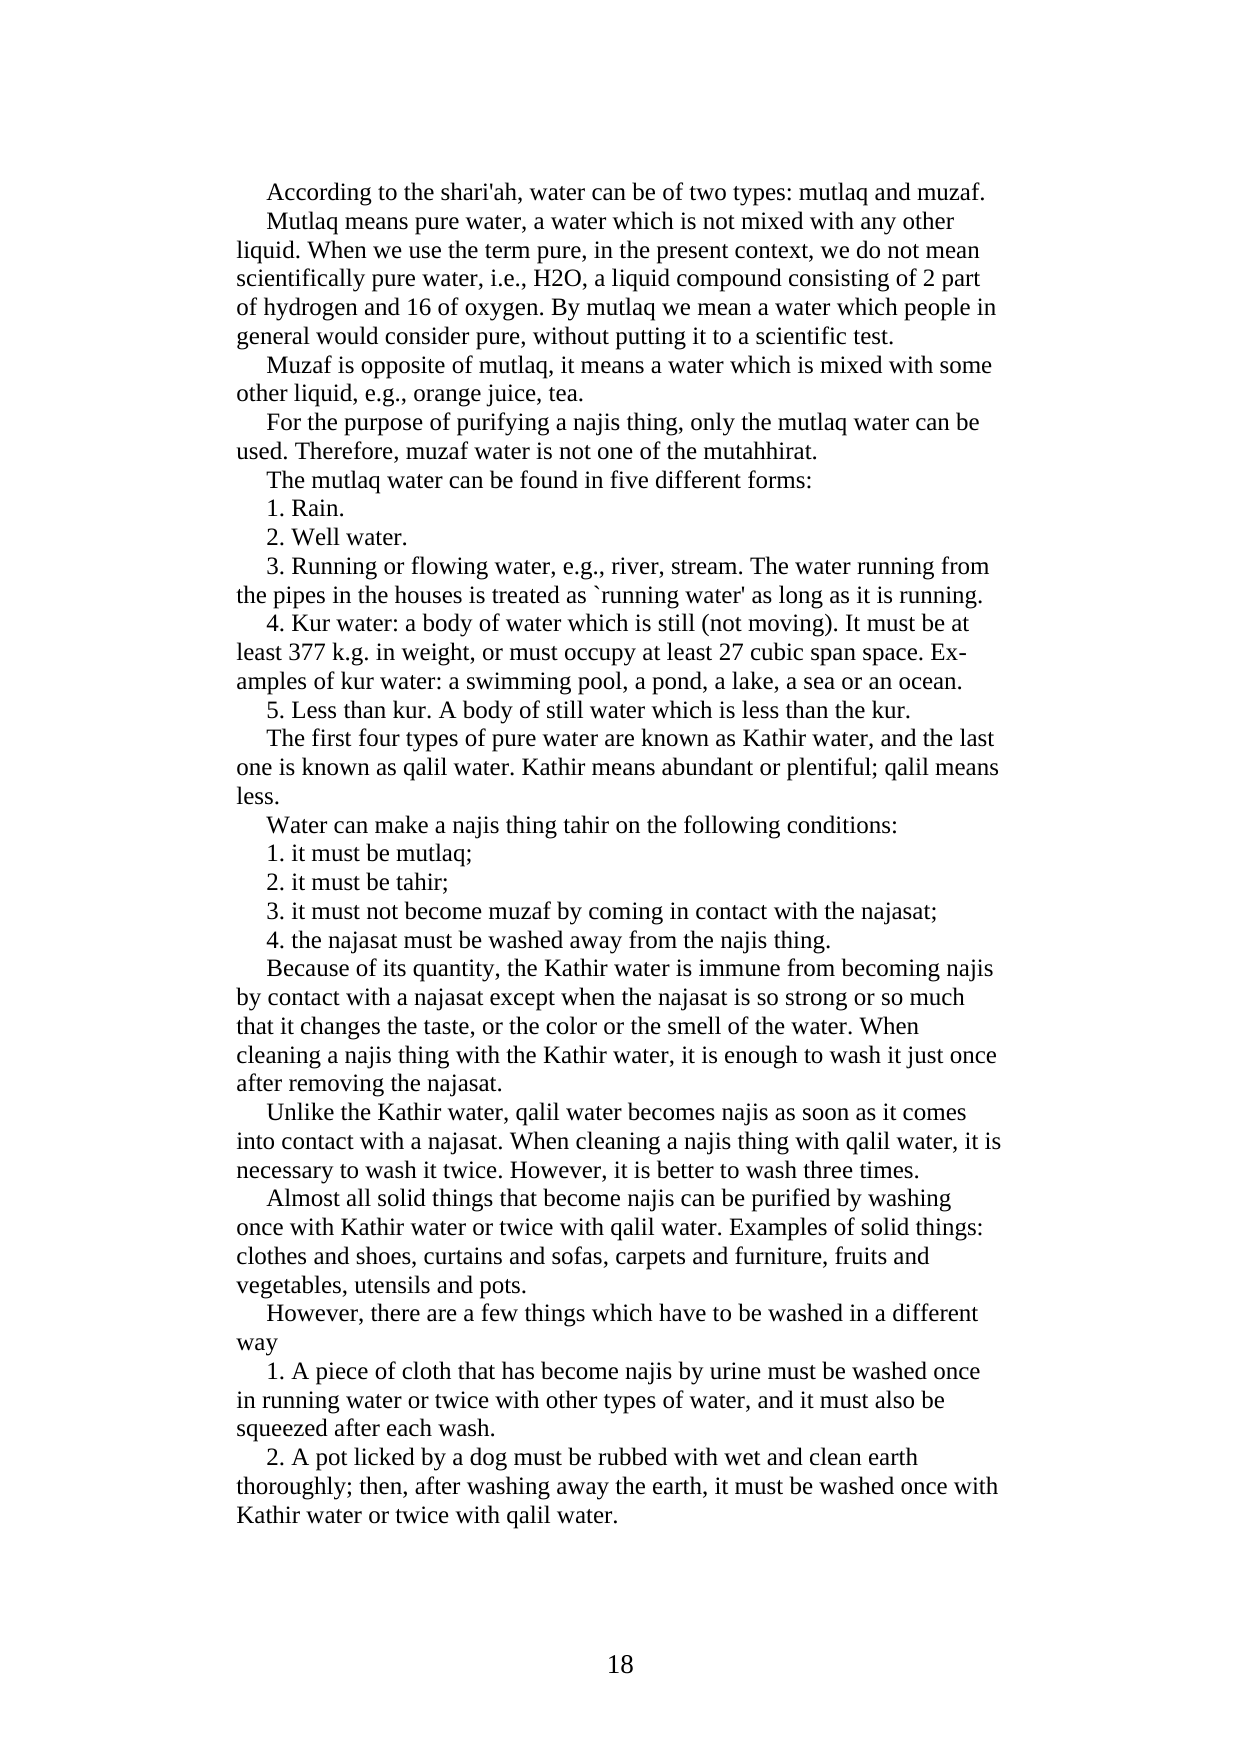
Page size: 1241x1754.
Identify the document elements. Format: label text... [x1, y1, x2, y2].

text 2. A pot licked by a dog must be rubbed with wet and clean earth thoroughly; then, after washing away the earth, it must be washed once with Kathir water or twice with qalil water. [236, 1442, 1004, 1528]
text Mutlaq means pure water, a water which is not mixed with any other liquid. When we use the term pure, in the present context, we do not mean scientifically pure water, i.e., H2O, a liquid compound consisting of 2 part of hydrogen and 16 of oxygen. By mutlaq we mean a water which people in general would consider pure, without putting it to a scientific test. [236, 206, 1004, 350]
text According to the shari'ah, water can be of two types: mutlaq and muzaf. [236, 177, 1004, 206]
text The mutlaq water can be found in five different forms: [236, 465, 1004, 493]
text 3. it must not become muzaf by coming in contact with the najasat; [236, 896, 1004, 925]
text 4. Kur water: a body of water which is still (not moving). It must be at least 377 k.g. in weight, or must occupy at least 27 cubic span space. Ex­amples of kur water: a swimming pool, a pond, a lake, a sea or an ocean. [236, 608, 1004, 695]
text Almost all solid things that become najis can be purified by washing once with Kathir water or twice with qalil water. Examples of solid things: clothes and shoes, curtains and sofas, carpets and furniture, fruits and vegetables, utensils and pots. [236, 1183, 1004, 1298]
text 4. the najasat must be washed away from the najis thing. [236, 925, 1004, 953]
text 1. A piece of cloth that has become najis by urine must be washed once in running water or twice with other types of water, and it must also be squeezed after each wash. [236, 1356, 1004, 1442]
text 1. Rain. [236, 493, 1004, 522]
text 2. it must be tahir; [236, 867, 1004, 896]
text 3. Running or flowing water, e.g., river, stream. The water running from the pipes in the houses is treated as `running water' as long as it is running. [236, 551, 1004, 608]
text 2. Well water. [236, 522, 1004, 551]
text Unlike the Kathir water, qalil water becomes najis as soon as it comes into contact with a najasat. When clean­ing a najis thing with qalil water, it is necessary to wash it twice. However, it is better to wash three times. [236, 1097, 1004, 1183]
text Muzaf is opposite of mutlaq, it means a water which is mixed with some other liquid, e.g., orange juice, tea. [236, 350, 1004, 407]
text The first four types of pure water are known as Kathir water, and the last one is known as qalil water. Kathir means abundant or plentiful; qalil means less. [236, 723, 1004, 810]
text Because of its quantity, the Kathir water is immune from becoming najis by contact with a najasat except when the najasat is so strong or so much that it changes the taste, or the color or the smell of the water. When cleaning a najis thing with the Kathir water, it is enough to wash it just once after removing the najasat. [236, 953, 1004, 1097]
text 5. Less than kur. A body of still water which is less than the kur. [236, 695, 1004, 723]
text However, there are a few things which have to be washed in a different way [236, 1298, 1004, 1356]
text 1. it must be mutlaq; [236, 838, 1004, 867]
text For the purpose of purifying a najis thing, only the mutlaq water can be used. Therefore, muzaf water is not one of the mutahhirat. [236, 407, 1004, 465]
text Water can make a najis thing tahir on the following conditions: [236, 810, 1004, 838]
